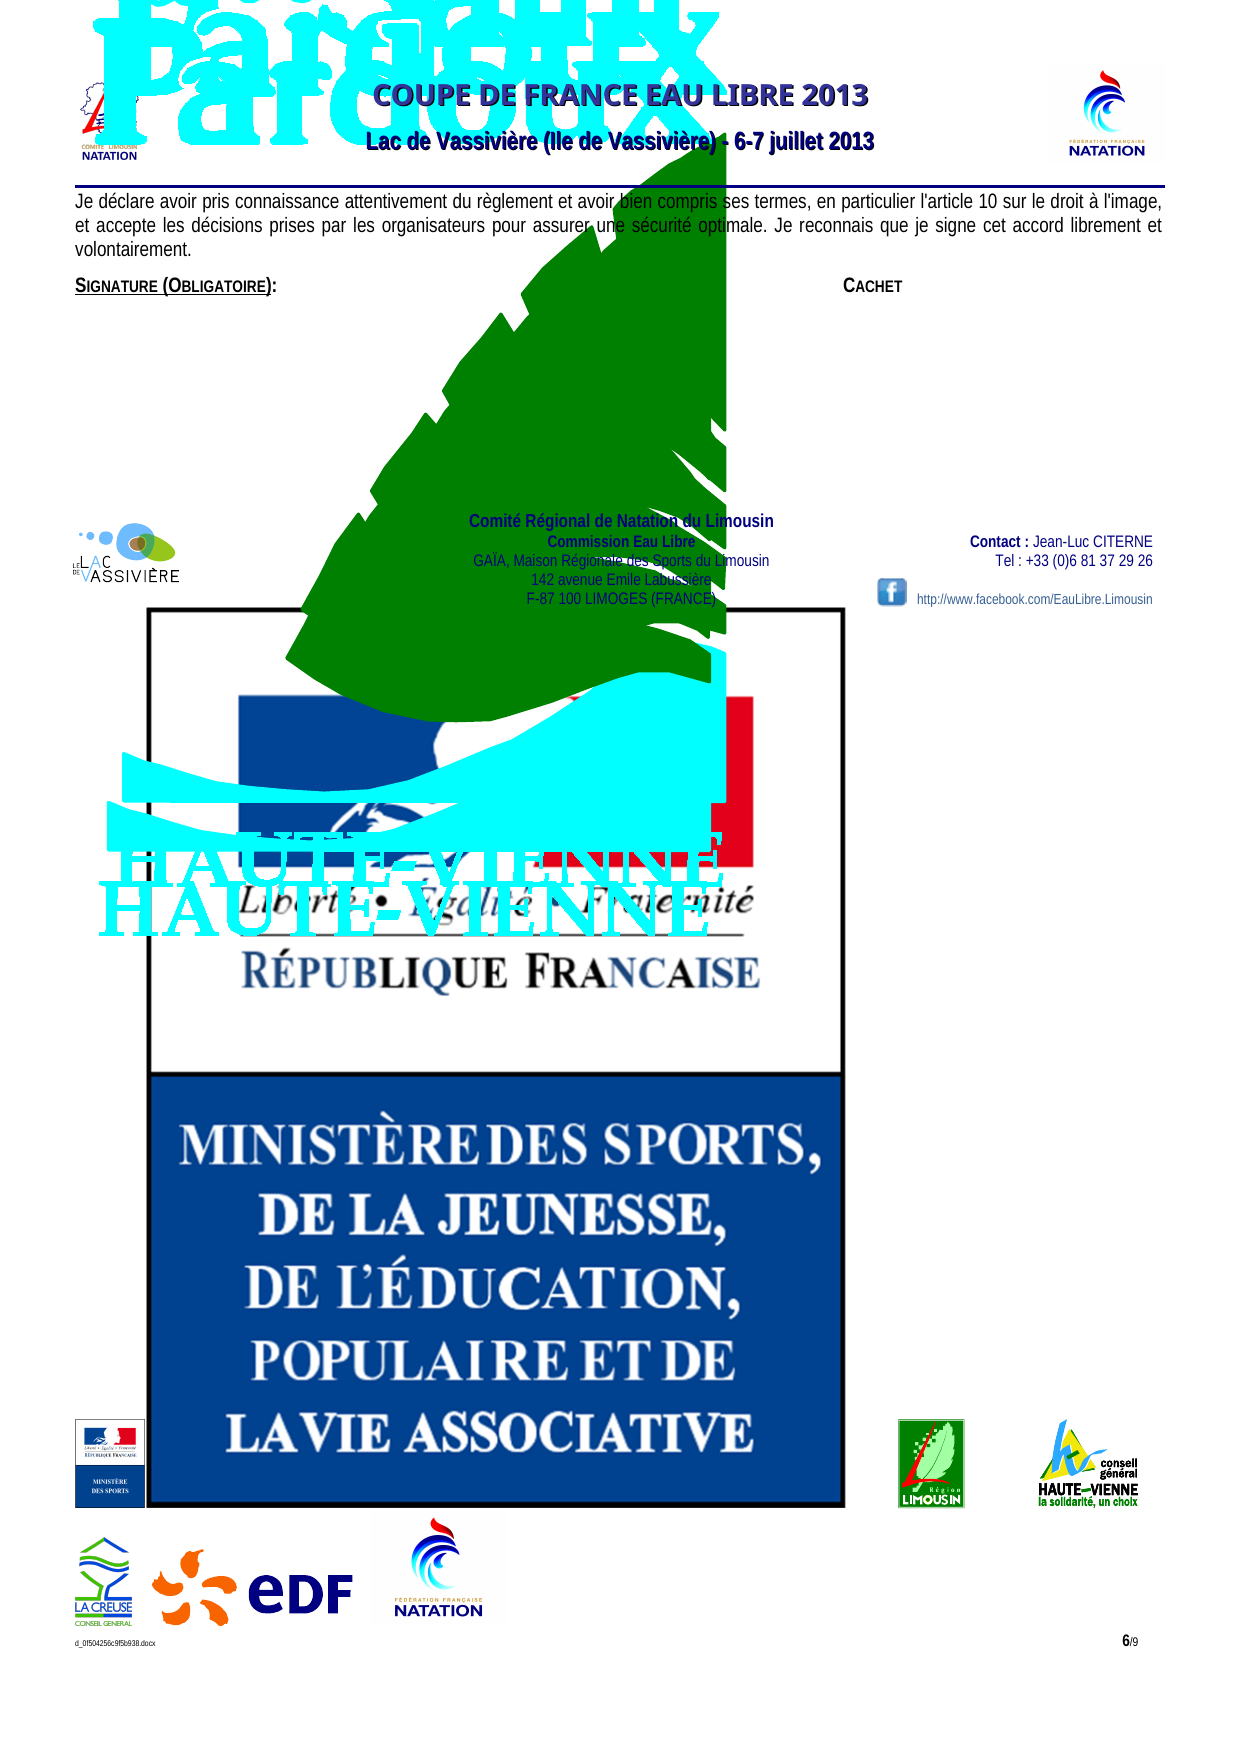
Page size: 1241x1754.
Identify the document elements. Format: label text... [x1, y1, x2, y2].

picture [623, 853, 658, 919]
picture [144, 803, 456, 839]
picture [181, 899, 194, 915]
picture [651, 853, 665, 870]
picture [144, 607, 590, 791]
picture [525, 852, 539, 856]
picture [217, 852, 266, 928]
picture [196, 852, 209, 866]
picture [144, 852, 155, 856]
picture [254, 852, 281, 880]
picture [588, 852, 603, 870]
picture [562, 852, 596, 919]
picture [283, 852, 313, 881]
picture [877, 577, 907, 607]
picture [365, 852, 380, 856]
picture [442, 852, 456, 871]
picture [1049, 62, 1165, 164]
picture [144, 862, 155, 881]
picture [75, 607, 847, 1626]
picture [75, 1537, 132, 1626]
picture [525, 852, 562, 883]
picture [80, 74, 139, 160]
picture [609, 852, 623, 883]
picture [497, 852, 514, 881]
text Signature (Obligatoire): Cachet [75, 273, 1165, 297]
text Je déclare avoir pris connaissance attentivement du règlement et avoir bien compris ses termes, en particulier l'article 10 sur le droit à l'image, et accepte les décisions prises par les organisateurs pour assurer une sécurité optimale. Je reconnais que je signe cet accord librement et volontairement. [75, 188, 1165, 260]
picture [671, 853, 688, 881]
